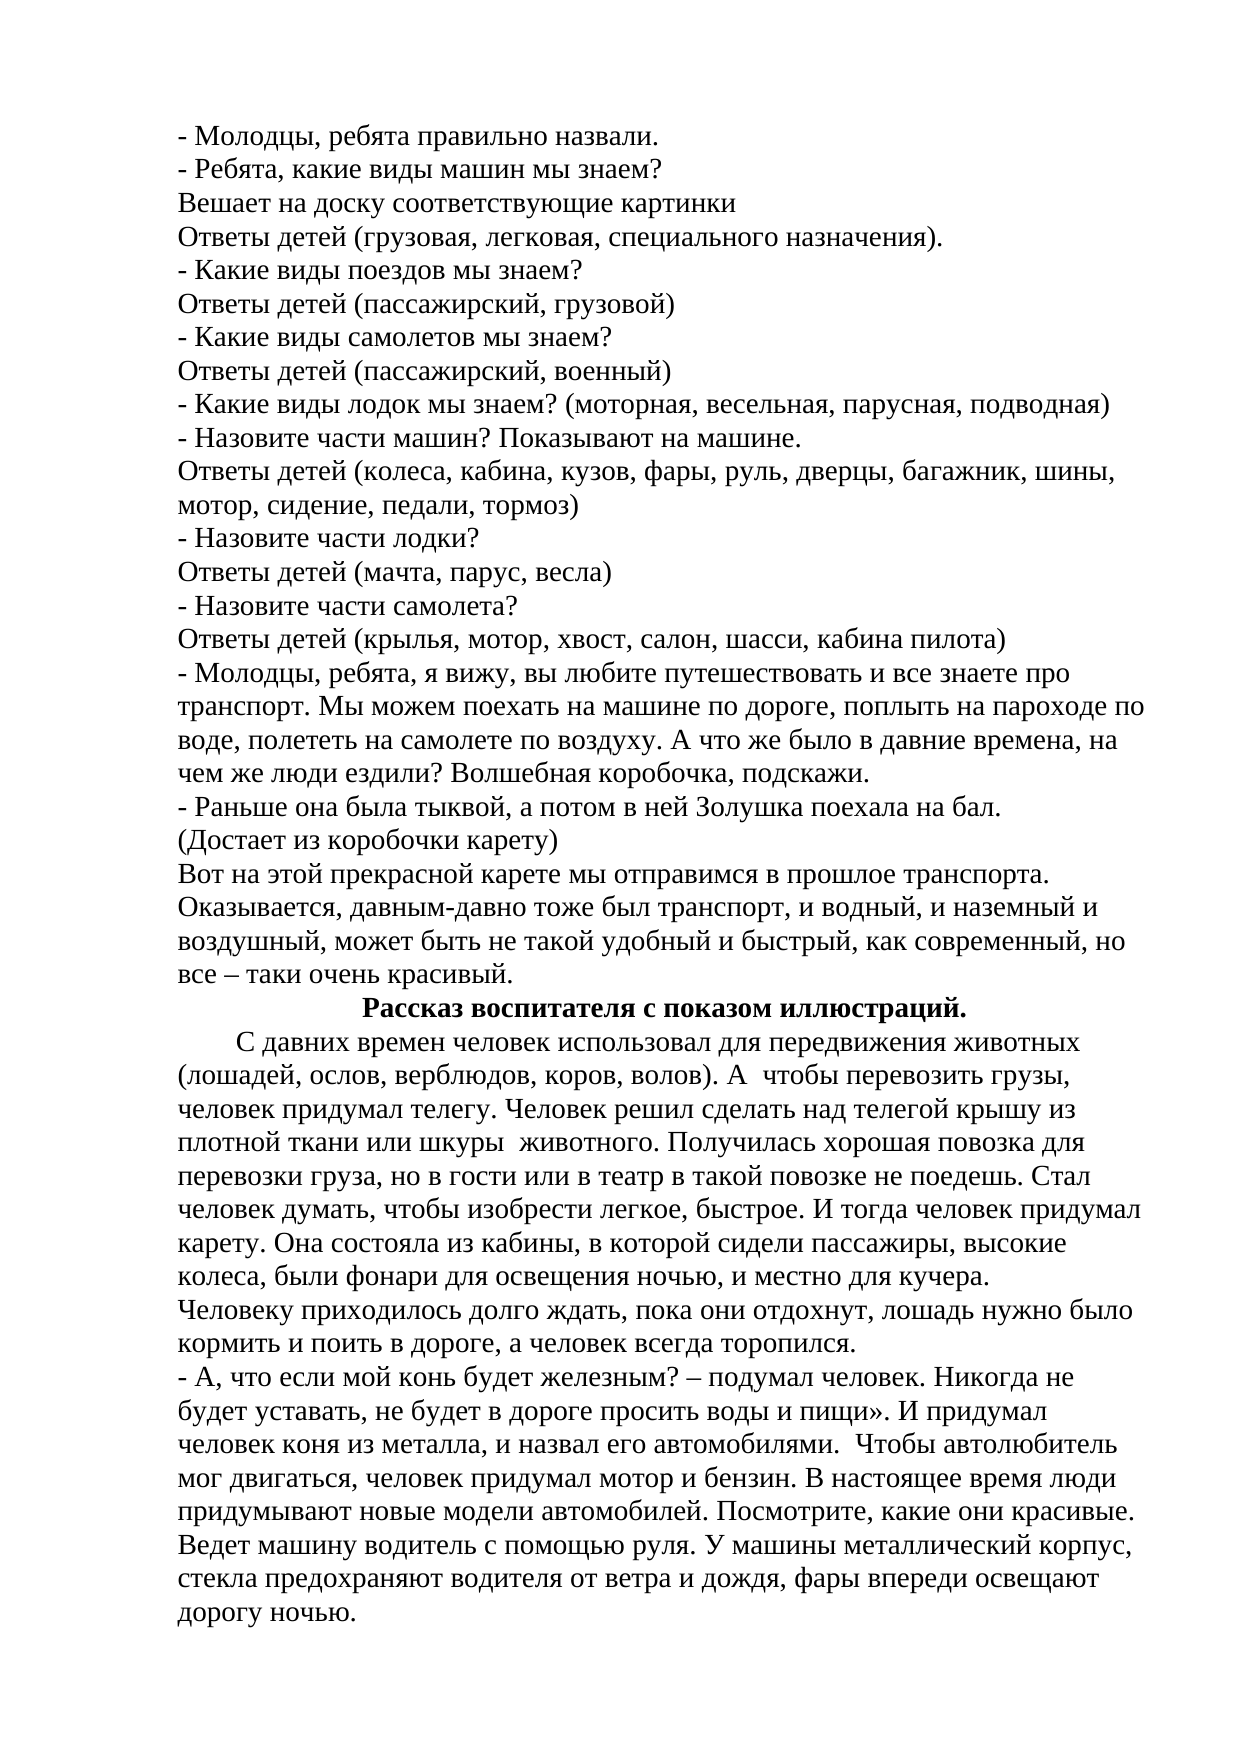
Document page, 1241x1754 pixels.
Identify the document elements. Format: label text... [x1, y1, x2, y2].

text Рассказ воспитателя с показом иллюстраций. [177, 990, 1152, 1024]
text - Раньше она была тыквой, а потом в ней Золушка поехала на бал. [177, 789, 1152, 822]
text - А, что если мой конь будет железным? – подумал человек. Никогда не будет уставать, не будет в дороге просить воды и пищи». И придумал человек коня из металла, и назвал его автомобилями. Чтобы автолюбитель мог двигаться, человек придумал мотор и бензин. В настоящее время люди придумывают новые модели автомобилей. Посмотрите, какие они красивые. Ведет машину водитель с помощью руля. У машины металлический корпус, стекла предохраняют водителя от ветра и дождя, фары впереди освещают дорогу ночью. [177, 1359, 1152, 1627]
text Вот на этой прекрасной карете мы отправимся в прошлое транспорта. Оказывается, давным-давно тоже был транспорт, и водный, и наземный и воздушный, может быть не такой удобный и быстрый, как современный, но все – таки очень красивый. [177, 856, 1152, 990]
text Ответы детей (колеса, кабина, кузов, фары, руль, дверцы, багажник, шины, мотор, сидение, педали, тормоз) [177, 453, 1152, 521]
text Вешает на доску соответствующие картинки [177, 185, 1152, 219]
text Ответы детей (крылья, мотор, хвост, салон, шасси, кабина пилота) [177, 621, 1152, 655]
text С давних времен человек использовал для передвижения животных (лошадей, ослов, верблюдов, коров, волов). А чтобы перевозить грузы, человек придумал телегу. Человек решил сделать над телегой крышу из плотной ткани или шкуры животного. Получилась хорошая повозка для перевозки груза, но в гости или в театр в такой повозке не поедешь. Стал человек думать, чтобы изобрести легкое, быстрое. И тогда человек придумал карету. Она состояла из кабины, в которой сидели пассажиры, высокие колеса, были фонари для освещения ночью, и местно для кучера. Человеку приходилось долго ждать, пока они отдохнут, лошадь нужно было кормить и поить в дороге, а человек всегда торопился. [177, 1024, 1152, 1359]
text - Какие виды лодок мы знаем? (моторная, весельная, парусная, подводная) [177, 386, 1152, 420]
text - Назовите части самолета? [177, 588, 1152, 621]
text (Достает из коробочки карету) [177, 822, 1152, 856]
text - Молодцы, ребята, я вижу, вы любите путешествовать и все знаете про транспорт. Мы можем поехать на машине по дороге, поплыть на пароходе по воде, полететь на самолете по воздуху. А что же было в давние времена, на чем же люди ездили? Волшебная коробочка, подскажи. [177, 655, 1152, 789]
text - Какие виды самолетов мы знаем? [177, 319, 1152, 353]
text - Какие виды поездов мы знаем? [177, 252, 1152, 286]
text - Назовите части машин? Показывают на машине. [177, 420, 1152, 453]
text Ответы детей (пассажирский, грузовой) [177, 286, 1152, 319]
text Ответы детей (пассажирский, военный) [177, 353, 1152, 386]
text - Молодцы, ребята правильно назвали. [177, 118, 1152, 152]
text Ответы детей (мачта, парус, весла) [177, 554, 1152, 588]
text - Назовите части лодки? [177, 521, 1152, 554]
text Ответы детей (грузовая, легковая, специального назначения). [177, 219, 1152, 252]
text - Ребята, какие виды машин мы знаем? [177, 152, 1152, 185]
